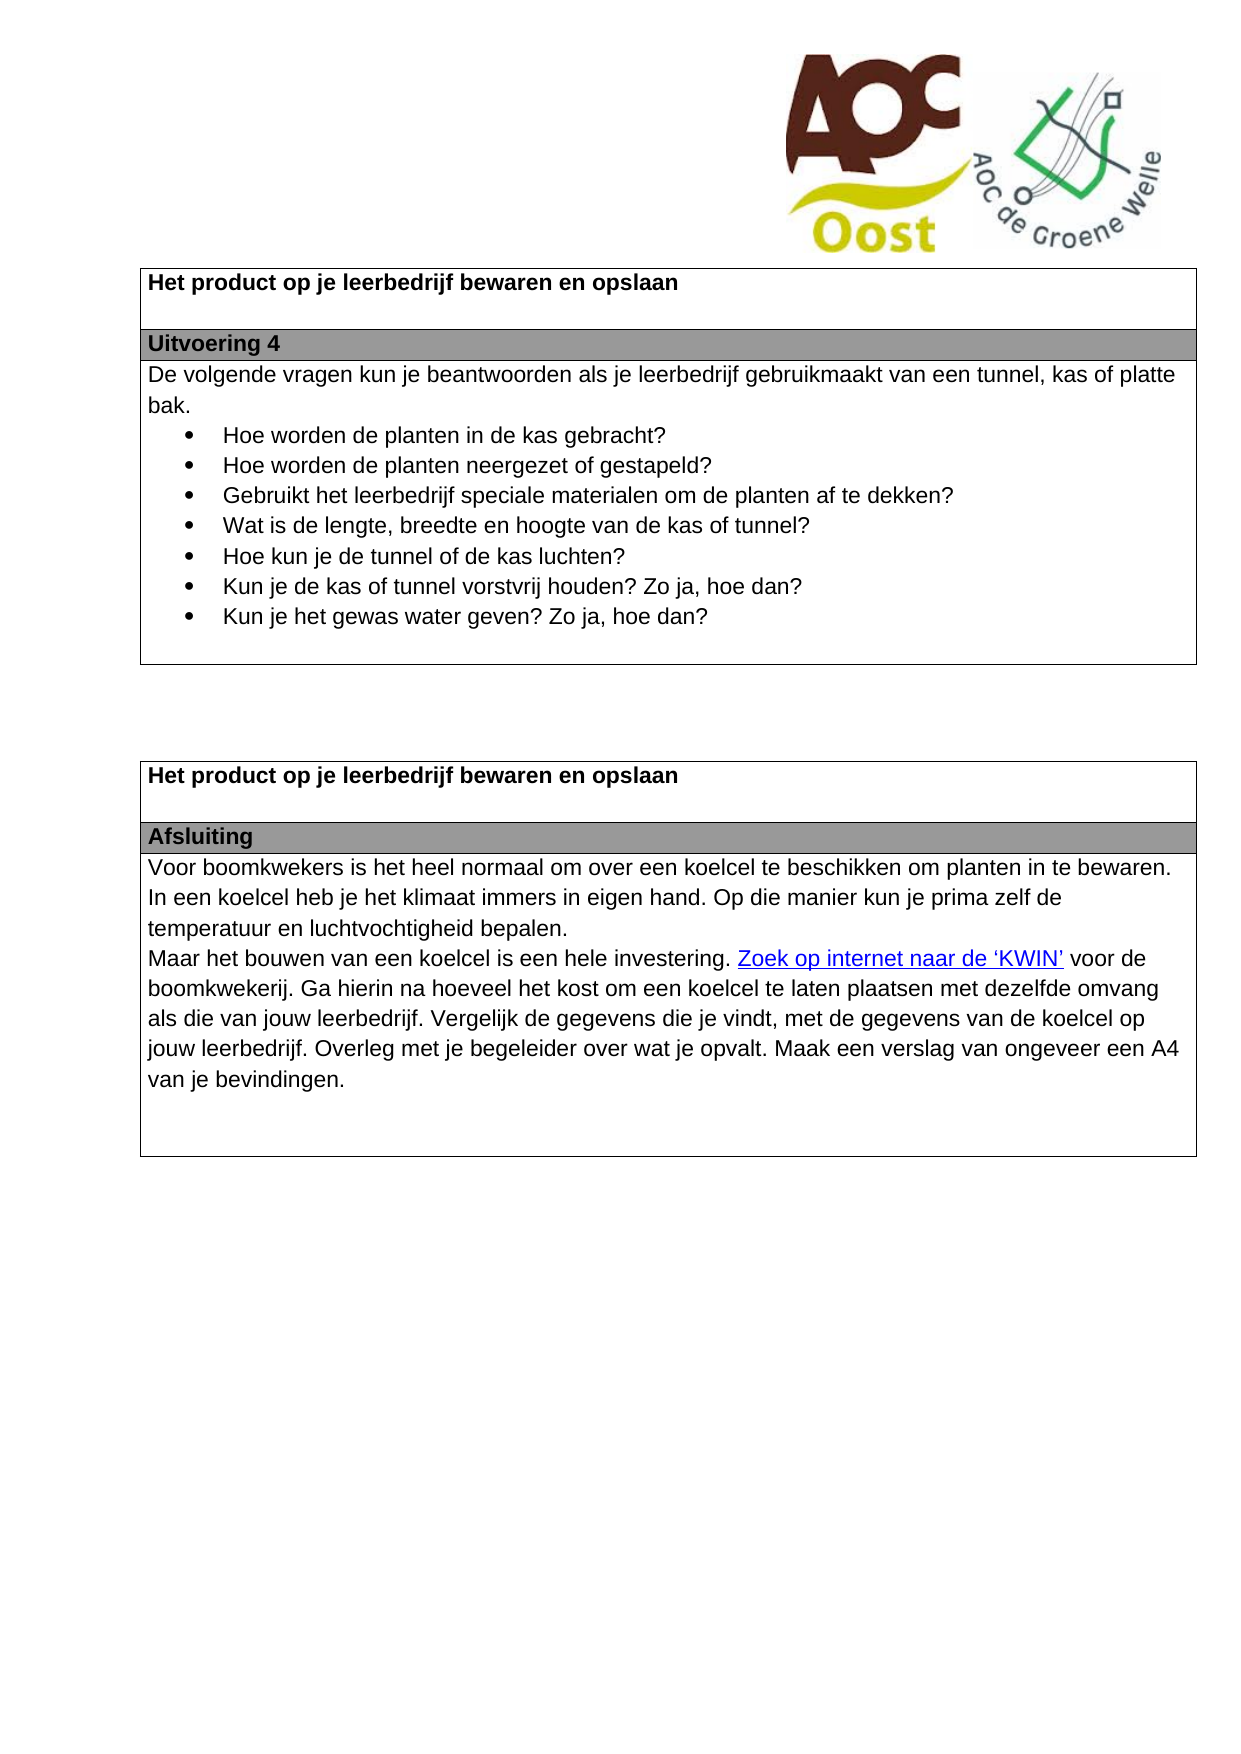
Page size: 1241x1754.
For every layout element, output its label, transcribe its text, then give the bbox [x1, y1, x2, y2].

table_cell De volgende vragen kun je beantwoorden als je leerbedrijf gebruikmaakt van een tunnel, kas of platte bak. Hoe worden de planten in de kas gebracht? Hoe worden de planten neergezet of gestapeld? Gebruikt het leerbedrijf speciale materialen om de planten af te dekken? Wat is de lengte, breedte en hoogte van de kas of tunnel? Hoe kun je de tunnel of de kas luchten? Kun je de kas of tunnel vorstvrij houden? Zo ja, hoe dan? Kun je het gewas water geven? Zo ja, hoe dan? [141, 361, 1196, 663]
picture [786, 54, 1168, 267]
table_cell Afsluiting [141, 823, 1196, 853]
table_cell Voor boomkwekers is het heel normaal om over een koelcel te beschikken om planten in te bewaren. In een koelcel heb je het klimaat immers in eigen hand. Op die manier kun je prima zelf de temperatuur en luchtvochtigheid bepalen. Maar het bouwen van een koelcel is een hele investering. Zoek op internet naar de ‘KWIN’ voor de boomkwekerij. Ga hierin na hoeveel het kost om een koelcel te laten plaatsen met dezelfde omvang als die van jouw leerbedrijf. Vergelijk de gegevens die je vindt, met de gegevens van de koelcel op jouw leerbedrijf. Overleg met je begeleider over wat je opvalt. Maak een verslag van ongeveer een A4 van je bevindingen. [141, 854, 1196, 1156]
table_header Het product op je leerbedrijf bewaren en opslaan [141, 762, 1196, 822]
table_header Het product op je leerbedrijf bewaren en opslaan [141, 269, 1196, 329]
table_cell Uitvoering 4 [141, 330, 1196, 360]
